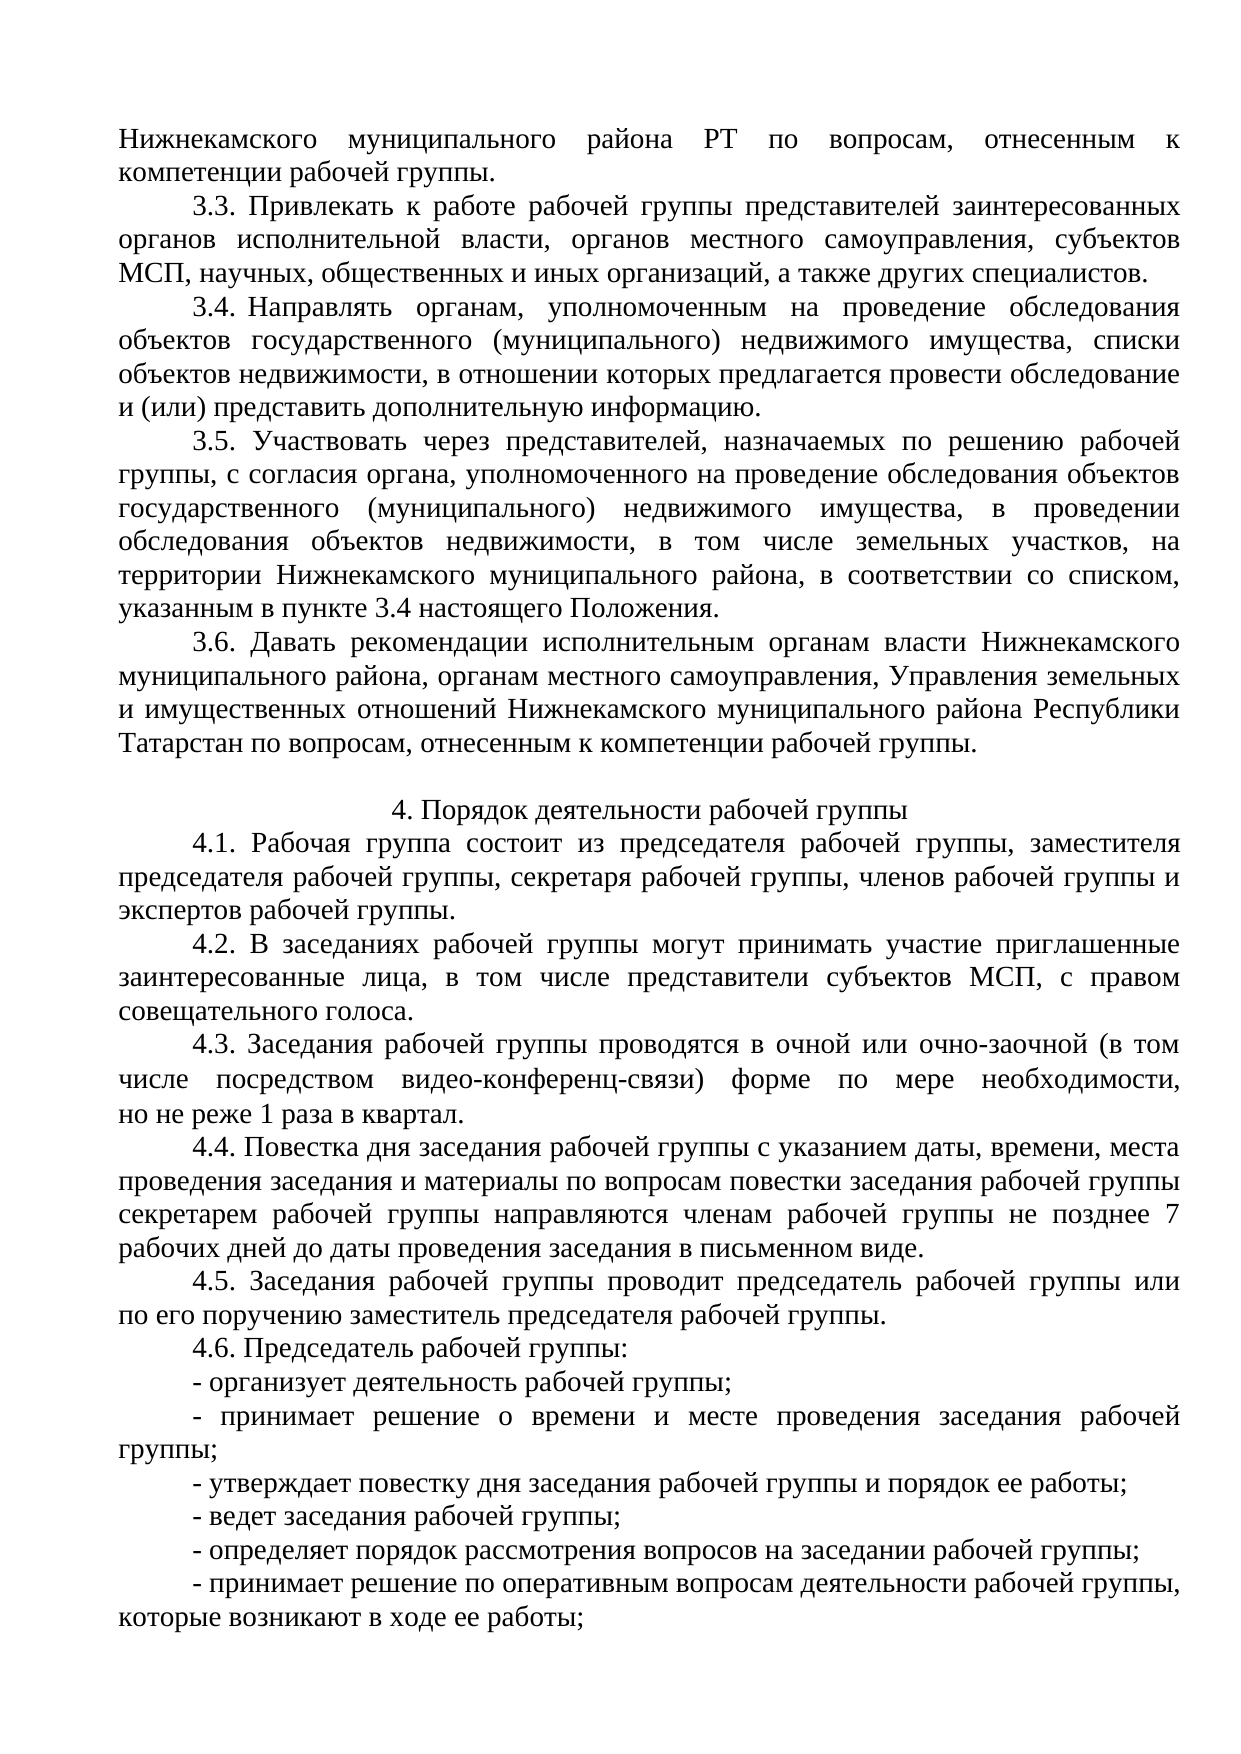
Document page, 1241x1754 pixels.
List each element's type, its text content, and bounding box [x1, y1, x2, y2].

text 4.2. В заседаниях рабочей группы могут принимать участие приглашенные заинтересованные лица, в том числе представители субъектов МСП, с правом совещательного голоса. [118, 926, 1181, 1027]
text 3.6. Давать рекомендации исполнительным органам власти Нижнекамского муниципального района, органам местного самоуправления, Управления земельных и имущественных отношений Нижнекамского муниципального района Республики Татарстан по вопросам, отнесенным к компетенции рабочей группы. [118, 624, 1181, 758]
text 3.3. Привлекать к работе рабочей группы представителей заинтересованных органов исполнительной власти, органов местного самоуправления, субъектов МСП, научных, общественных и иных организаций, а также других специалистов. [118, 188, 1181, 289]
text 4.4. Повестка дня заседания рабочей группы с указанием даты, времени, места проведения заседания и материалы по вопросам повестки заседания рабочей группы секретарем рабочей группы направляются членам рабочей группы не позднее 7 рабочих дней до даты проведения заседания в письменном виде. [118, 1129, 1181, 1263]
text 4. Порядок деятельности рабочей группы [118, 792, 1181, 825]
text - утверждает повестку дня заседания рабочей группы и порядок ее работы; [118, 1465, 1181, 1498]
text 4.3. Заседания рабочей группы проводятся в очной или очно-заочной (в том числе посредством видео-конференц-связи) форме по мере необходимости, но не реже 1 раза в квартал. [118, 1027, 1181, 1129]
text 4.5. Заседания рабочей группы проводит председатель рабочей группы или по его поручению заместитель председателя рабочей группы. [118, 1263, 1181, 1331]
text - определяет порядок рассмотрения вопросов на заседании рабочей группы; [118, 1532, 1181, 1565]
text 4.6. Председатель рабочей группы: [118, 1331, 1181, 1364]
text - ведет заседания рабочей группы; [118, 1498, 1181, 1532]
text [118, 121, 1181, 188]
text 3.5. Участвовать через представителей, назначаемых по решению рабочей группы, с согласия органа, уполномоченного на проведение обследования объектов государственного (муниципального) недвижимого имущества, в проведении обследования объектов недвижимости, в том числе земельных участков, на территории Нижнекамского муниципального района, в соответствии со списком, указанным в пункте 3.4 настоящего Положения. [118, 423, 1181, 624]
text 3.4. Направлять органам, уполномоченным на проведение обследования объектов государственного (муниципального) недвижимого имущества, списки объектов недвижимости, в отношении которых предлагается провести обследование и (или) представить дополнительную информацию. [118, 289, 1181, 423]
text - принимает решение о времени и месте проведения заседания рабочей группы; [118, 1398, 1181, 1465]
text - принимает решение по оперативным вопросам деятельности рабочей группы, которые возникают в ходе ее работы; [118, 1565, 1181, 1632]
text - организует деятельность рабочей группы; [118, 1364, 1181, 1398]
text 4.1. Рабочая группа состоит из председателя рабочей группы, заместителя председателя рабочей группы, секретаря рабочей группы, членов рабочей группы и экспертов рабочей группы. [118, 825, 1181, 926]
